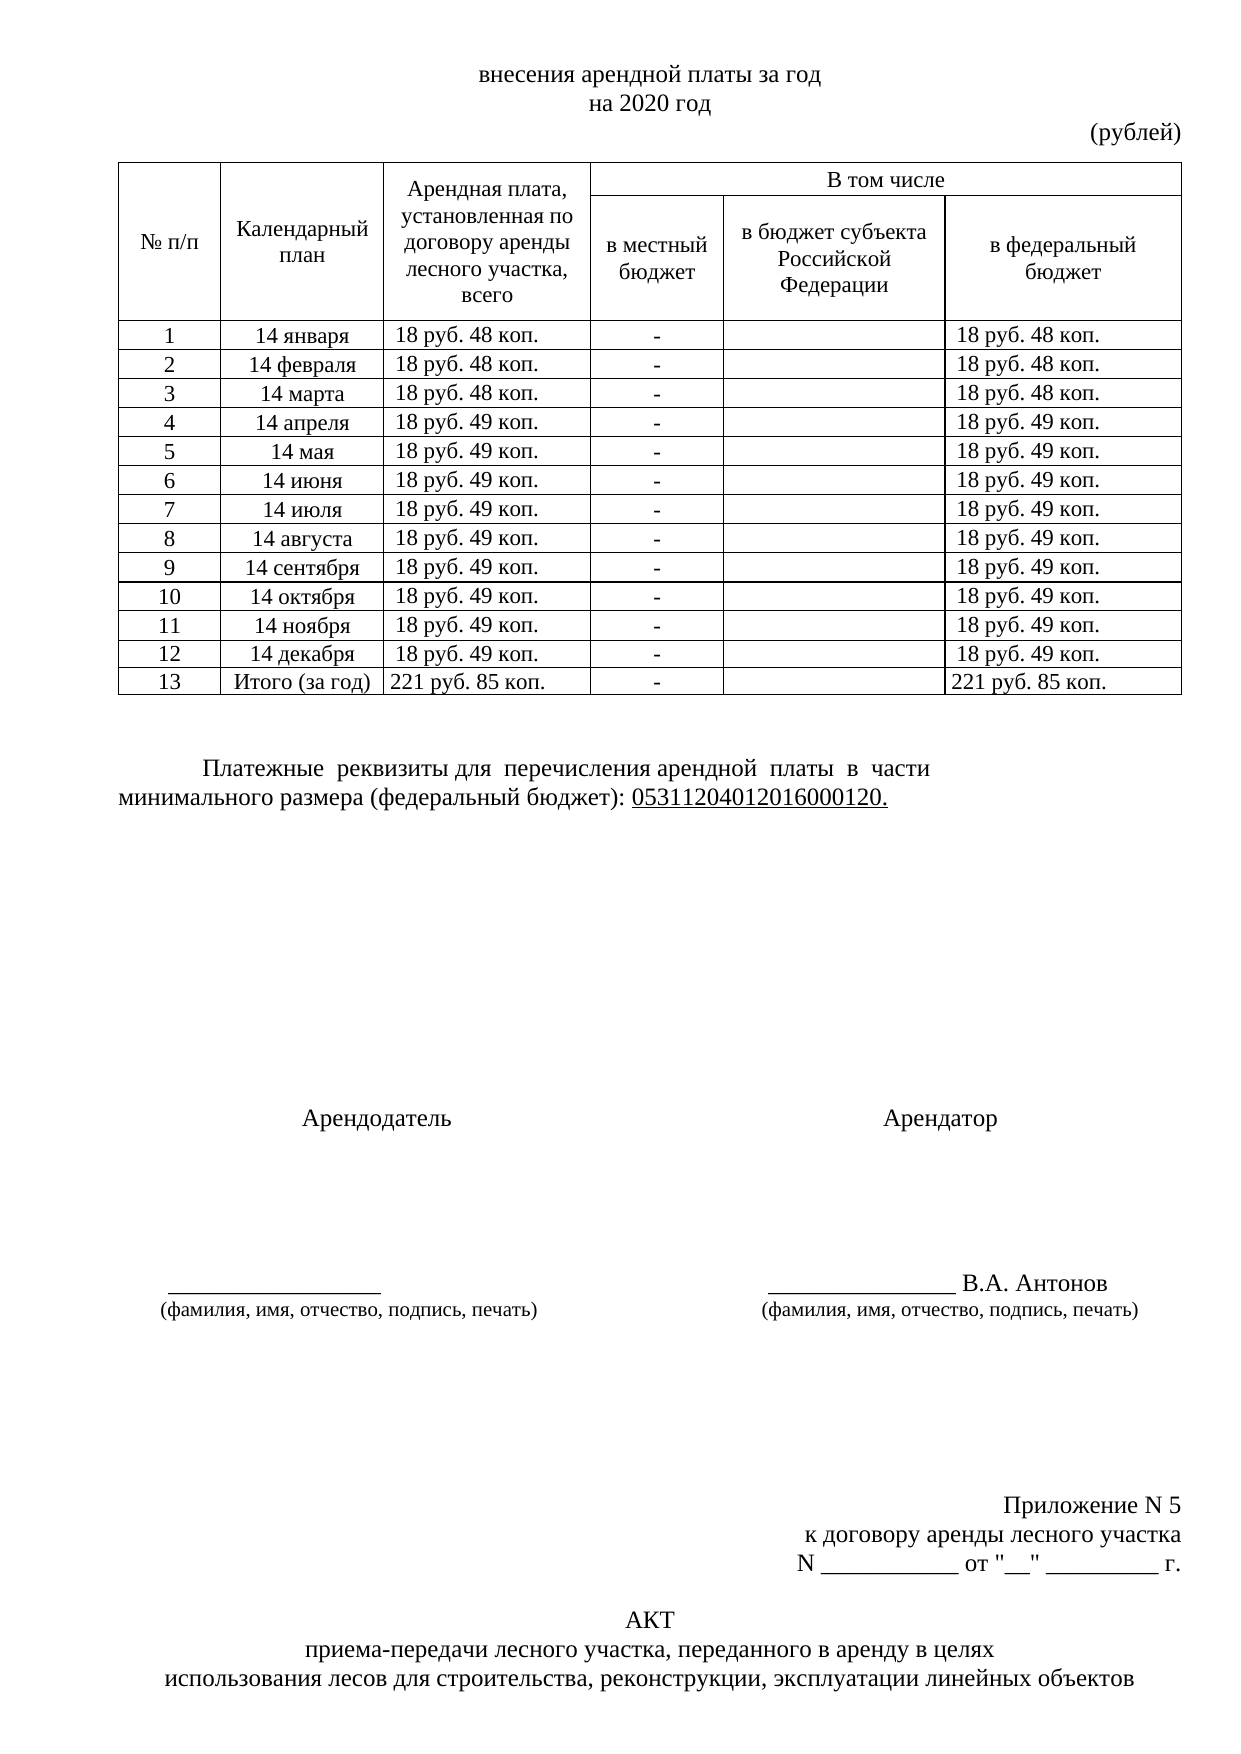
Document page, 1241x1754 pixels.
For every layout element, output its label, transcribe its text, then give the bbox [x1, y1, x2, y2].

text _________________ _______________ В.А. Антонов [118, 1268, 1181, 1297]
table_cell - [591, 437, 723, 465]
table_cell 6 [119, 466, 220, 494]
table_cell [724, 379, 944, 407]
table_cell 18 руб. 49 коп. [946, 553, 1181, 581]
table_cell в федеральный бюджет [946, 196, 1181, 320]
table_cell - [591, 379, 723, 407]
table_cell в бюджет субъекта Российской Федерации [724, 196, 944, 320]
table_cell 18 руб. 49 коп. [384, 408, 590, 436]
table_cell 11 [119, 611, 220, 639]
table_cell - [591, 668, 723, 694]
text внесения арендной платы за год [118, 59, 1181, 88]
table_cell 18 руб. 49 коп. [946, 466, 1181, 494]
table_cell 18 руб. 49 коп. [384, 641, 590, 667]
table_cell 14 августа [221, 524, 383, 552]
table_cell 10 [119, 583, 220, 610]
table_header В том числе [591, 163, 1181, 195]
table_cell 14 марта [221, 379, 383, 407]
table_cell 221 руб. 85 коп. [946, 668, 1181, 694]
table_header № п/п [119, 163, 220, 320]
table_cell [724, 495, 944, 523]
table_cell - [591, 641, 723, 667]
table_cell 18 руб. 49 коп. [384, 611, 590, 639]
text АКТ [118, 1605, 1181, 1634]
text к договору аренды лесного участка [118, 1519, 1181, 1548]
table_cell 14 декабря [221, 641, 383, 667]
table_cell 4 [119, 408, 220, 436]
table_cell 18 руб. 48 коп. [384, 379, 590, 407]
table_cell 18 руб. 49 коп. [946, 641, 1181, 667]
table_cell 12 [119, 641, 220, 667]
text Платежные реквизиты для перечисления арендной платы в части [118, 753, 1181, 782]
text приема-передачи лесного участка, переданного в аренду в целях [118, 1634, 1181, 1663]
text Приложение N 5 [118, 1490, 1181, 1519]
table_cell - [591, 524, 723, 552]
table_cell 18 руб. 49 коп. [384, 583, 590, 610]
table_cell 18 руб. 49 коп. [946, 524, 1181, 552]
table_cell [724, 641, 944, 667]
table_cell [724, 466, 944, 494]
table_cell 14 октября [221, 583, 383, 610]
table_cell 18 руб. 48 коп. [384, 350, 590, 378]
table_cell [724, 437, 944, 465]
table_cell 14 апреля [221, 408, 383, 436]
table_cell 18 руб. 48 коп. [946, 350, 1181, 378]
table_cell [724, 350, 944, 378]
table_cell 18 руб. 49 коп. [384, 553, 590, 581]
table_cell в местный бюджет [591, 196, 723, 320]
table_cell 14 мая [221, 437, 383, 465]
table_cell 18 руб. 49 коп. [946, 495, 1181, 523]
table_cell - [591, 350, 723, 378]
table_cell 14 февраля [221, 350, 383, 378]
text (рублей) [118, 117, 1181, 145]
text (фамилия, имя, отчество, подпись, печать) (фамилия, имя, отчество, подпись, печать) [118, 1297, 1181, 1321]
table_cell 14 ноября [221, 611, 383, 639]
table_cell 18 руб. 48 коп. [946, 379, 1181, 407]
text минимального размера (федеральный бюджет): 05311204012016000120. [118, 782, 1181, 810]
table_cell 14 июня [221, 466, 383, 494]
table_cell 14 сентября [221, 553, 383, 581]
table_cell 1 [119, 321, 220, 349]
table_cell 14 июля [221, 495, 383, 523]
table_cell 18 руб. 49 коп. [384, 495, 590, 523]
table_cell 9 [119, 553, 220, 581]
table_cell - [591, 495, 723, 523]
table_header Календарный план [221, 163, 383, 320]
table_cell 14 января [221, 321, 383, 349]
table_cell - [591, 408, 723, 436]
table_cell 221 руб. 85 коп. [384, 668, 590, 694]
table_header Арендная плата, установленная по договору аренды лесного участка, всего [384, 163, 590, 320]
table_cell - [591, 583, 723, 610]
text использования лесов для строительства, реконструкции, эксплуатации линейных объектов [118, 1663, 1181, 1692]
table_cell [724, 668, 944, 694]
table_cell [724, 524, 944, 552]
table_cell 18 руб. 49 коп. [384, 524, 590, 552]
table_cell 18 руб. 49 коп. [946, 583, 1181, 610]
table_cell [724, 611, 944, 639]
text N ___________ от "__" _________ г. [118, 1548, 1181, 1577]
table_cell [724, 553, 944, 581]
text на 2020 год [118, 88, 1181, 117]
table_cell - [591, 553, 723, 581]
table_cell [724, 321, 944, 349]
table_cell Итого (за год) [221, 668, 383, 694]
table_cell 18 руб. 49 коп. [946, 611, 1181, 639]
table_cell 18 руб. 48 коп. [384, 321, 590, 349]
table_cell [724, 583, 944, 610]
text Арендодатель Арендатор [118, 1103, 1181, 1132]
table_cell - [591, 466, 723, 494]
table_cell 7 [119, 495, 220, 523]
table_cell 18 руб. 49 коп. [384, 437, 590, 465]
table_cell - [591, 611, 723, 639]
table_cell 18 руб. 48 коп. [946, 321, 1181, 349]
table_cell 5 [119, 437, 220, 465]
table_cell 18 руб. 49 коп. [946, 408, 1181, 436]
table_cell 13 [119, 668, 220, 694]
table_cell - [591, 321, 723, 349]
table_cell 18 руб. 49 коп. [946, 437, 1181, 465]
table_cell 8 [119, 524, 220, 552]
table_cell [724, 408, 944, 436]
table_cell 18 руб. 49 коп. [384, 466, 590, 494]
table_cell 3 [119, 379, 220, 407]
table_cell 2 [119, 350, 220, 378]
